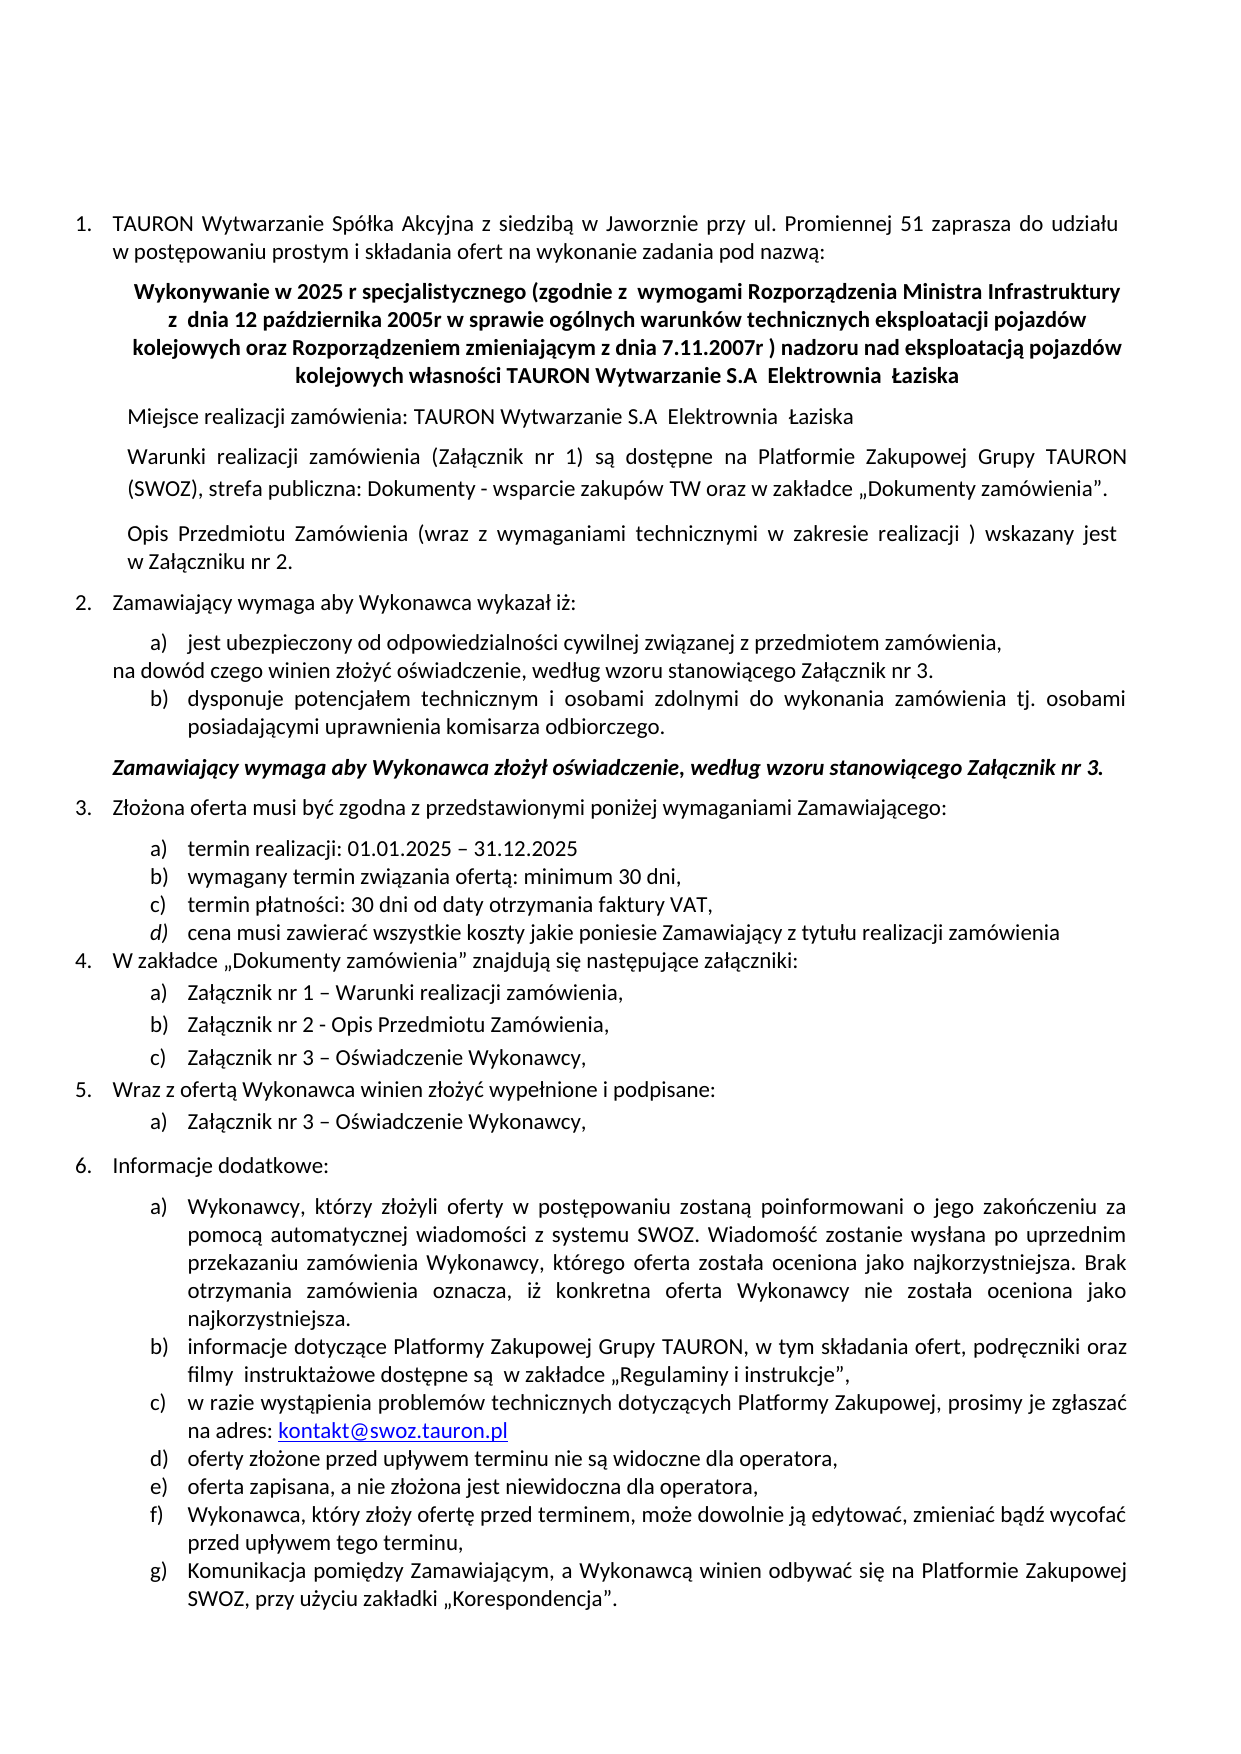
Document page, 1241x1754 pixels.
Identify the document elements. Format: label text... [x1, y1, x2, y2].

list Zamawiający wymaga aby Wykonawca złożył oświadczenie, według wzoru stanowiącego Załącznik nr 3. [112, 753, 1128, 781]
list dysponuje potencjałem technicznym i osobami zdolnymi do wykonania zamówienia tj. osobami posiadającymi uprawnienia komisarza odbiorczego. [150, 684, 1128, 740]
text na dowód czego winien złożyć oświadczenie, według wzoru stanowiącego Załącznik nr 3. [112, 656, 1128, 684]
list Miejsce realizacji zamówienia: TAURON Wytwarzanie S.A Elektrownia Łaziska [127, 402, 1128, 430]
list TAURON Wytwarzanie Spółka Akcyjna z siedzibą w Jaworznie przy ul. Promiennej 51 zaprasza do udziału w postępowaniu prostym i składania ofert na wykonanie zadania pod nazwą: [75, 209, 1128, 265]
list wymagany termin związania ofertą: minimum 30 dni, [150, 862, 1128, 890]
list cena musi zawierać wszystkie koszty jakie poniesie Zamawiający z tytułu realizacji zamówienia [150, 918, 1128, 946]
text Warunki realizacji zamówienia (Załącznik nr 1) są dostępne na Platformie Zakupowej Grupy TAURON (SWOZ), strefa publiczna: Dokumenty - wsparcie zakupów TW oraz w zakładce „Dokumenty zamówienia”. [127, 442, 1128, 503]
list jest ubezpieczony od odpowiedzialności cywilnej związanej z przedmiotem zamówienia, [150, 628, 1128, 656]
list Wykonywanie w 2025 r specjalistycznego (zgodnie z wymogami Rozporządzenia Ministra Infrastruktury z dnia 12 października 2005r w sprawie ogólnych warunków technicznych eksploatacji pojazdów kolejowych oraz Rozporządzeniem zmieniającym z dnia 7.11.2007r ) nadzoru nad eksploatacją pojazdów kolejowych własności TAURON Wytwarzanie S.A Elektrownia Łaziska [127, 277, 1128, 389]
list Wraz z ofertą Wykonawca winien złożyć wypełnione i podpisane: [75, 1075, 1128, 1103]
list Opis Przedmiotu Zamówienia (wraz z wymaganiami technicznymi w zakresie realizacji ) wskazany jest w Załączniku nr 2. [127, 519, 1128, 575]
list informacje dotyczące Platformy Zakupowej Grupy TAURON, w tym składania ofert, podręczniki oraz filmy instruktażowe dostępne są w zakładce „Regulaminy i instrukcje”, [150, 1332, 1128, 1388]
list termin płatności: 30 dni od daty otrzymania faktury VAT, [150, 890, 1128, 918]
list Wykonawcy, którzy złożyli oferty w postępowaniu zostaną poinformowani o jego zakończeniu za pomocą automatycznej wiadomości z systemu SWOZ. Wiadomość zostanie wysłana po uprzednim przekazaniu zamówienia Wykonawcy, którego oferta została oceniona jako najkorzystniejsza. Brak otrzymania zamówienia oznacza, iż konkretna oferta Wykonawcy nie została oceniona jako najkorzystniejsza. [150, 1192, 1128, 1332]
list oferty złożone przed upływem terminu nie są widoczne dla operatora, [150, 1444, 1128, 1472]
list Załącznik nr 1 – Warunki realizacji zamówienia, [150, 978, 1128, 1006]
list Załącznik nr 3 – Oświadczenie Wykonawcy, [150, 1107, 1128, 1135]
list Informacje dodatkowe: [75, 1152, 1128, 1180]
list Załącznik nr 3 – Oświadczenie Wykonawcy, [150, 1043, 1128, 1071]
list Zamawiający wymaga aby Wykonawca wykazał iż: [75, 588, 1128, 616]
list Złożona oferta musi być zgodna z przedstawionymi poniżej wymaganiami Zamawiającego: [75, 793, 1128, 821]
list Wykonawca, który złoży ofertę przed terminem, może dowolnie ją edytować, zmieniać bądź wycofać przed upływem tego terminu, [150, 1500, 1128, 1556]
list w razie wystąpienia problemów technicznych dotyczących Platformy Zakupowej, prosimy je zgłaszać na adres: kontakt@swoz.tauron.pl [150, 1388, 1128, 1444]
list oferta zapisana, a nie złożona jest niewidoczna dla operatora, [150, 1472, 1128, 1500]
list W zakładce „Dokumenty zamówienia” znajdują się następujące załączniki: [75, 946, 1128, 974]
list Załącznik nr 2 - Opis Przedmiotu Zamówienia, [150, 1010, 1128, 1038]
list termin realizacji: 01.01.2025 – 31.12.2025 [150, 834, 1128, 862]
list Komunikacja pomiędzy Zamawiającym, a Wykonawcą winien odbywać się na Platformie Zakupowej SWOZ, przy użyciu zakładki „Korespondencja”. [150, 1556, 1128, 1612]
